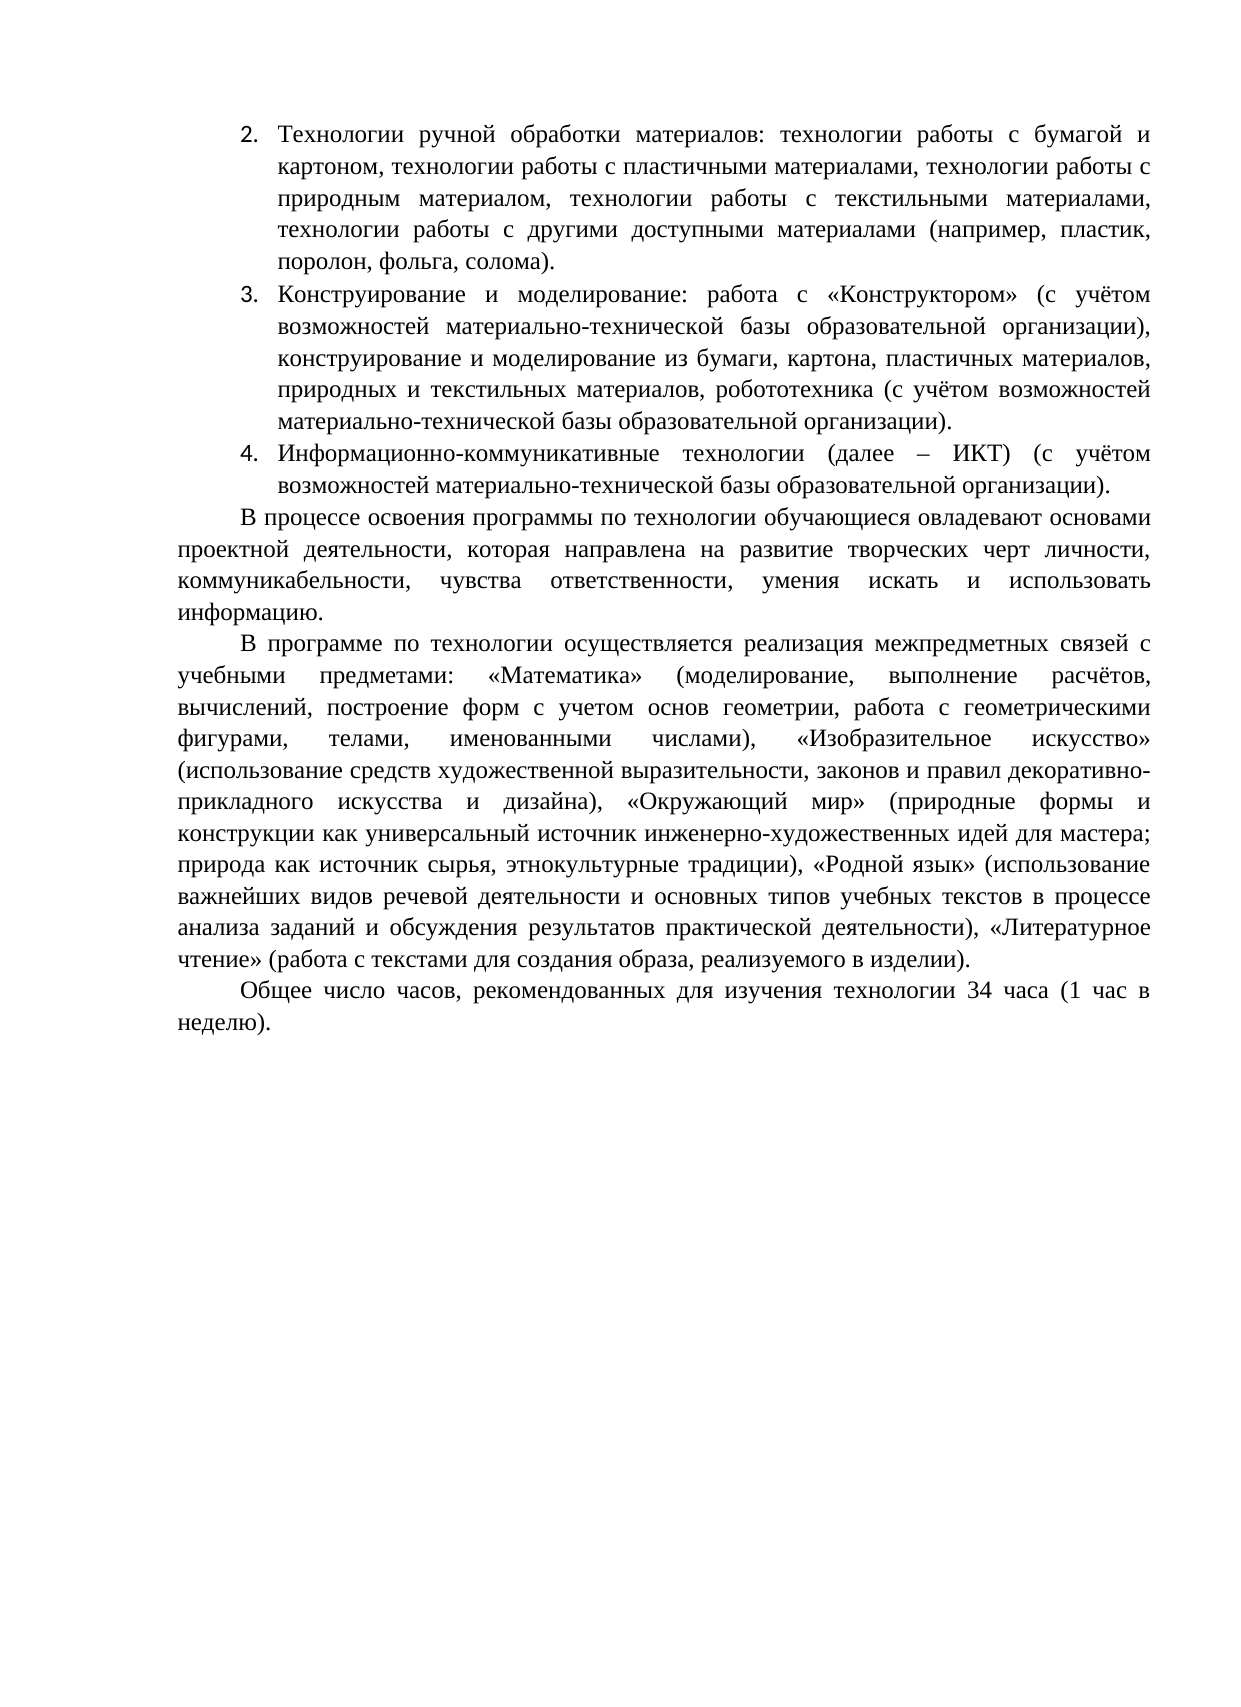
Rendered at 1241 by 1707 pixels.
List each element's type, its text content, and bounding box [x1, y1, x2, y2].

text В процессе освоения программы по технологии обучающиеся овладевают основами проектной деятельности, которая направлена на развитие творческих черт личности, коммуникабельности, чувства ответственности, умения искать и использовать информацию. [177, 502, 1152, 626]
list Технологии ручной обработки материалов: технологии работы с бумагой и картоном, технологии работы с пластичными материалами, технологии работы с природным материалом, технологии работы с текстильными материалами, технологии работы с другими доступными материалами (например, пластик, поролон, фольга, солома). [240, 118, 1152, 275]
text В программе по технологии осуществляется реализация межпредметных связей с учебными предметами: «Математика» (моделирование, выполнение расчётов, вычислений, построение форм с учетом основ геометрии, работа с геометрическими фигурами, телами, именованными числами), «Изобразительное искусство» (использование средств художественной выразительности, законов и правил декоративно-прикладного искусства и дизайна), «Окружающий мир» (природные формы и конструкции как универсальный источник инженерно-художественных идей для мастера; природа как источник сырья, этнокультурные традиции), «Родной язык» (использование важнейших видов речевой деятельности и основных типов учебных текстов в процессе анализа заданий и обсуждения результатов практической деятельности), «Литературное чтение» (работа с текстами для создания образа, реализуемого в изделии). [177, 628, 1152, 973]
list Конструирование и моделирование: работа с «Конструктором» (с учётом возможностей материально-технической базы образовательной организации), конструирование и моделирование из бумаги, картона, пластичных материалов, природных и текстильных материалов, робототехника (с учётом возможностей материально-технической базы образовательной организации). [240, 278, 1152, 434]
list Информационно-коммуникативные технологии (далее – ИКТ) (с учётом возможностей материально-технической базы образовательной организации). [240, 437, 1152, 499]
text ‌Общее число часов, рекомендованных для изучения технологии 34 часа (1 час в неделю).‌‌ [177, 976, 1152, 1036]
